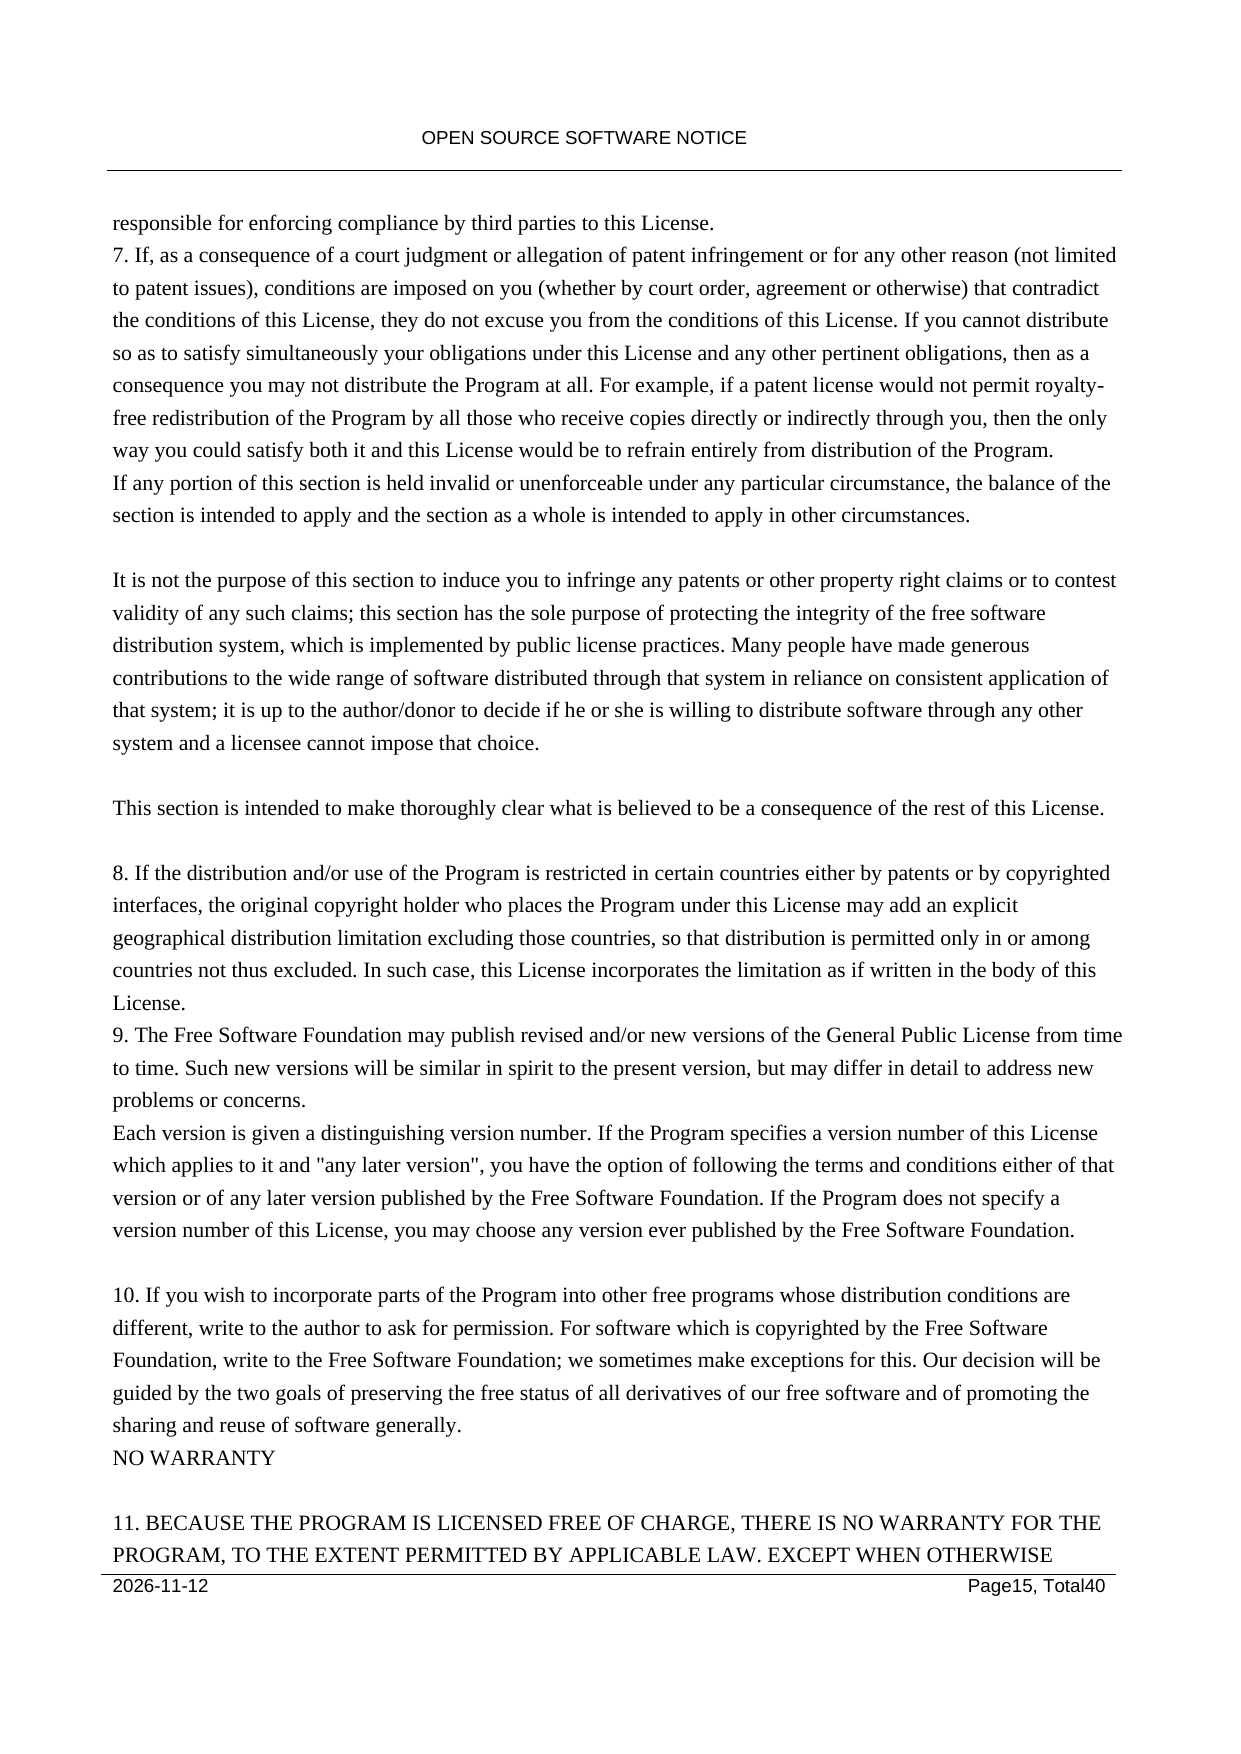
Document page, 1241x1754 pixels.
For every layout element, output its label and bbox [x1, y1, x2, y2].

text [112, 206, 1128, 1571]
